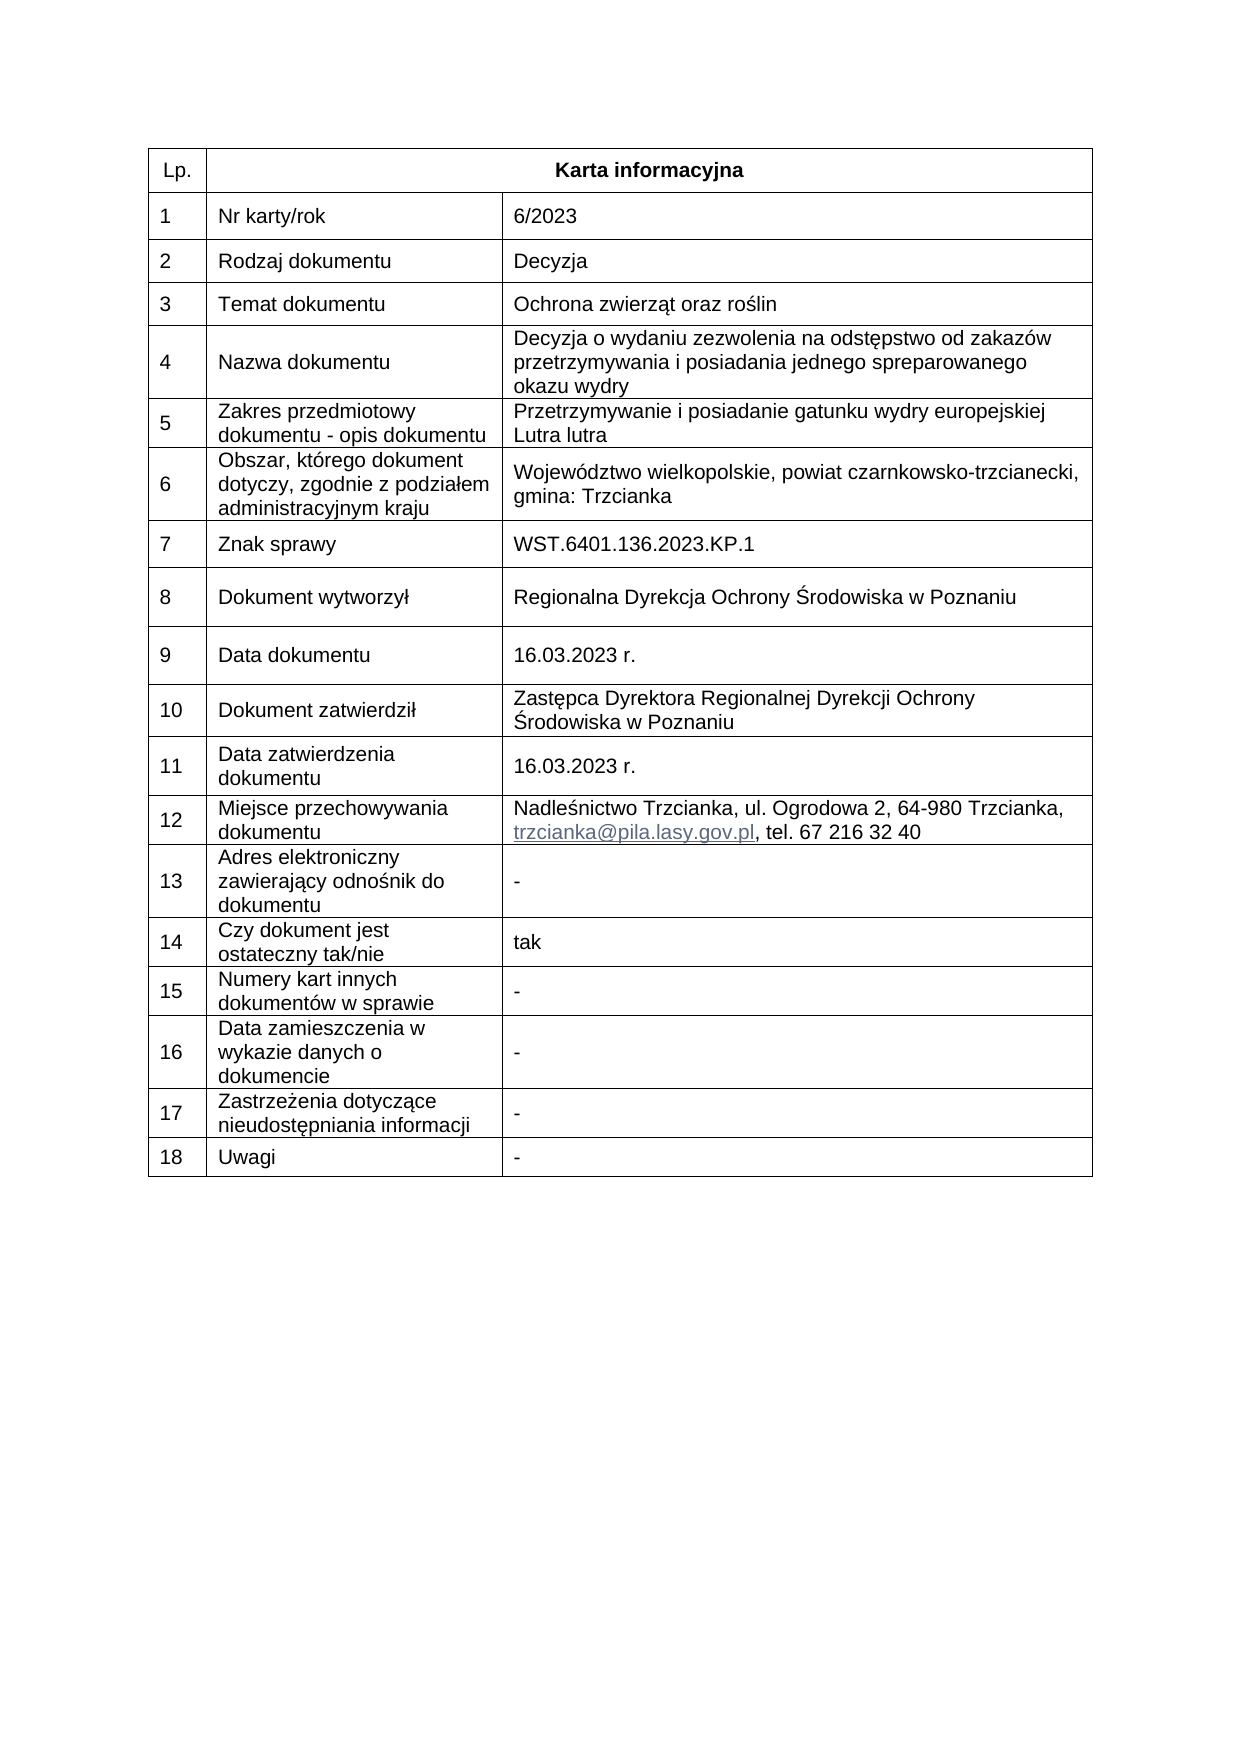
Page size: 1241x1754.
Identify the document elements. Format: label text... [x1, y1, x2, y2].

table_cell WST.6401.136.2023.KP.1 [503, 521, 1092, 567]
table_cell 7 [149, 521, 206, 567]
table_cell 5 [149, 399, 206, 447]
table_cell 1 [149, 193, 206, 239]
table_cell 15 [149, 967, 206, 1015]
table_cell Przetrzymywanie i posiadanie gatunku wydry europejskiej Lutra lutra [503, 399, 1092, 447]
table_cell Decyzja o wydaniu zezwolenia na odstępstwo od zakazów przetrzymywania i posiadania jednego spreparowanego okazu wydry [503, 326, 1092, 398]
table_cell 16 [149, 1016, 206, 1088]
table_cell 10 [149, 685, 206, 736]
table_cell 14 [149, 918, 206, 966]
table_cell 3 [149, 283, 206, 325]
table_cell Adres elektroniczny zawierający odnośnik do dokumentu [207, 845, 502, 917]
table_cell - [503, 1089, 1092, 1137]
table_cell Data zamieszczenia w wykazie danych o dokumencie [207, 1016, 502, 1088]
table_cell Nr karty/rok [207, 193, 502, 239]
table_cell - [503, 1138, 1092, 1176]
table_cell 11 [149, 737, 206, 795]
table_cell tak [503, 918, 1092, 966]
table_cell Dokument zatwierdził [207, 685, 502, 736]
table_cell Nazwa dokumentu [207, 326, 502, 398]
table_header Lp. [149, 149, 206, 192]
table_cell 2 [149, 240, 206, 282]
table_cell Regionalna Dyrekcja Ochrony Środowiska w Poznaniu [503, 568, 1092, 626]
table_cell 13 [149, 845, 206, 917]
table_cell 16.03.2023 r. [503, 737, 1092, 795]
table_cell Zastępca Dyrektora Regionalnej Dyrekcji Ochrony Środowiska w Poznaniu [503, 685, 1092, 736]
table_cell - [503, 845, 1092, 917]
table_cell 17 [149, 1089, 206, 1137]
table_cell - [503, 967, 1092, 1015]
table_cell Rodzaj dokumentu [207, 240, 502, 282]
table_cell Dokument wytworzył [207, 568, 502, 626]
table_cell 6 [149, 448, 206, 519]
table_cell Obszar, którego dokument dotyczy, zgodnie z podziałem administracyjnym kraju [207, 448, 502, 519]
table_cell 12 [149, 796, 206, 844]
table_cell Data zatwierdzenia dokumentu [207, 737, 502, 795]
table_header Karta informacyjna [207, 149, 1092, 192]
table_cell 8 [149, 568, 206, 626]
table_cell Miejsce przechowywania dokumentu [207, 796, 502, 844]
table_cell 18 [149, 1138, 206, 1176]
table_cell Województwo wielkopolskie, powiat czarnkowsko-trzcianecki, gmina: Trzcianka [503, 448, 1092, 519]
table_cell Numery kart innych dokumentów w sprawie [207, 967, 502, 1015]
table_cell Znak sprawy [207, 521, 502, 567]
table_cell 4 [149, 326, 206, 398]
table_cell Uwagi [207, 1138, 502, 1176]
table_cell - [503, 1016, 1092, 1088]
table_cell Temat dokumentu [207, 283, 502, 325]
table_cell Decyzja [503, 240, 1092, 282]
table_cell Zastrzeżenia dotyczące nieudostępniania informacji [207, 1089, 502, 1137]
table_cell 6/2023 [503, 193, 1092, 239]
table_cell Czy dokument jest ostateczny tak/nie [207, 918, 502, 966]
table_cell 16.03.2023 r. [503, 627, 1092, 683]
table_cell Nadleśnictwo Trzcianka, ul. Ogrodowa 2, 64-980 Trzcianka, trzcianka@pila.lasy.gov.pl, tel. 67 216 32 40 [503, 796, 1092, 844]
table_cell Zakres przedmiotowy dokumentu - opis dokumentu [207, 399, 502, 447]
table_cell Data dokumentu [207, 627, 502, 683]
table_cell 9 [149, 627, 206, 683]
table_cell Ochrona zwierząt oraz roślin [503, 283, 1092, 325]
